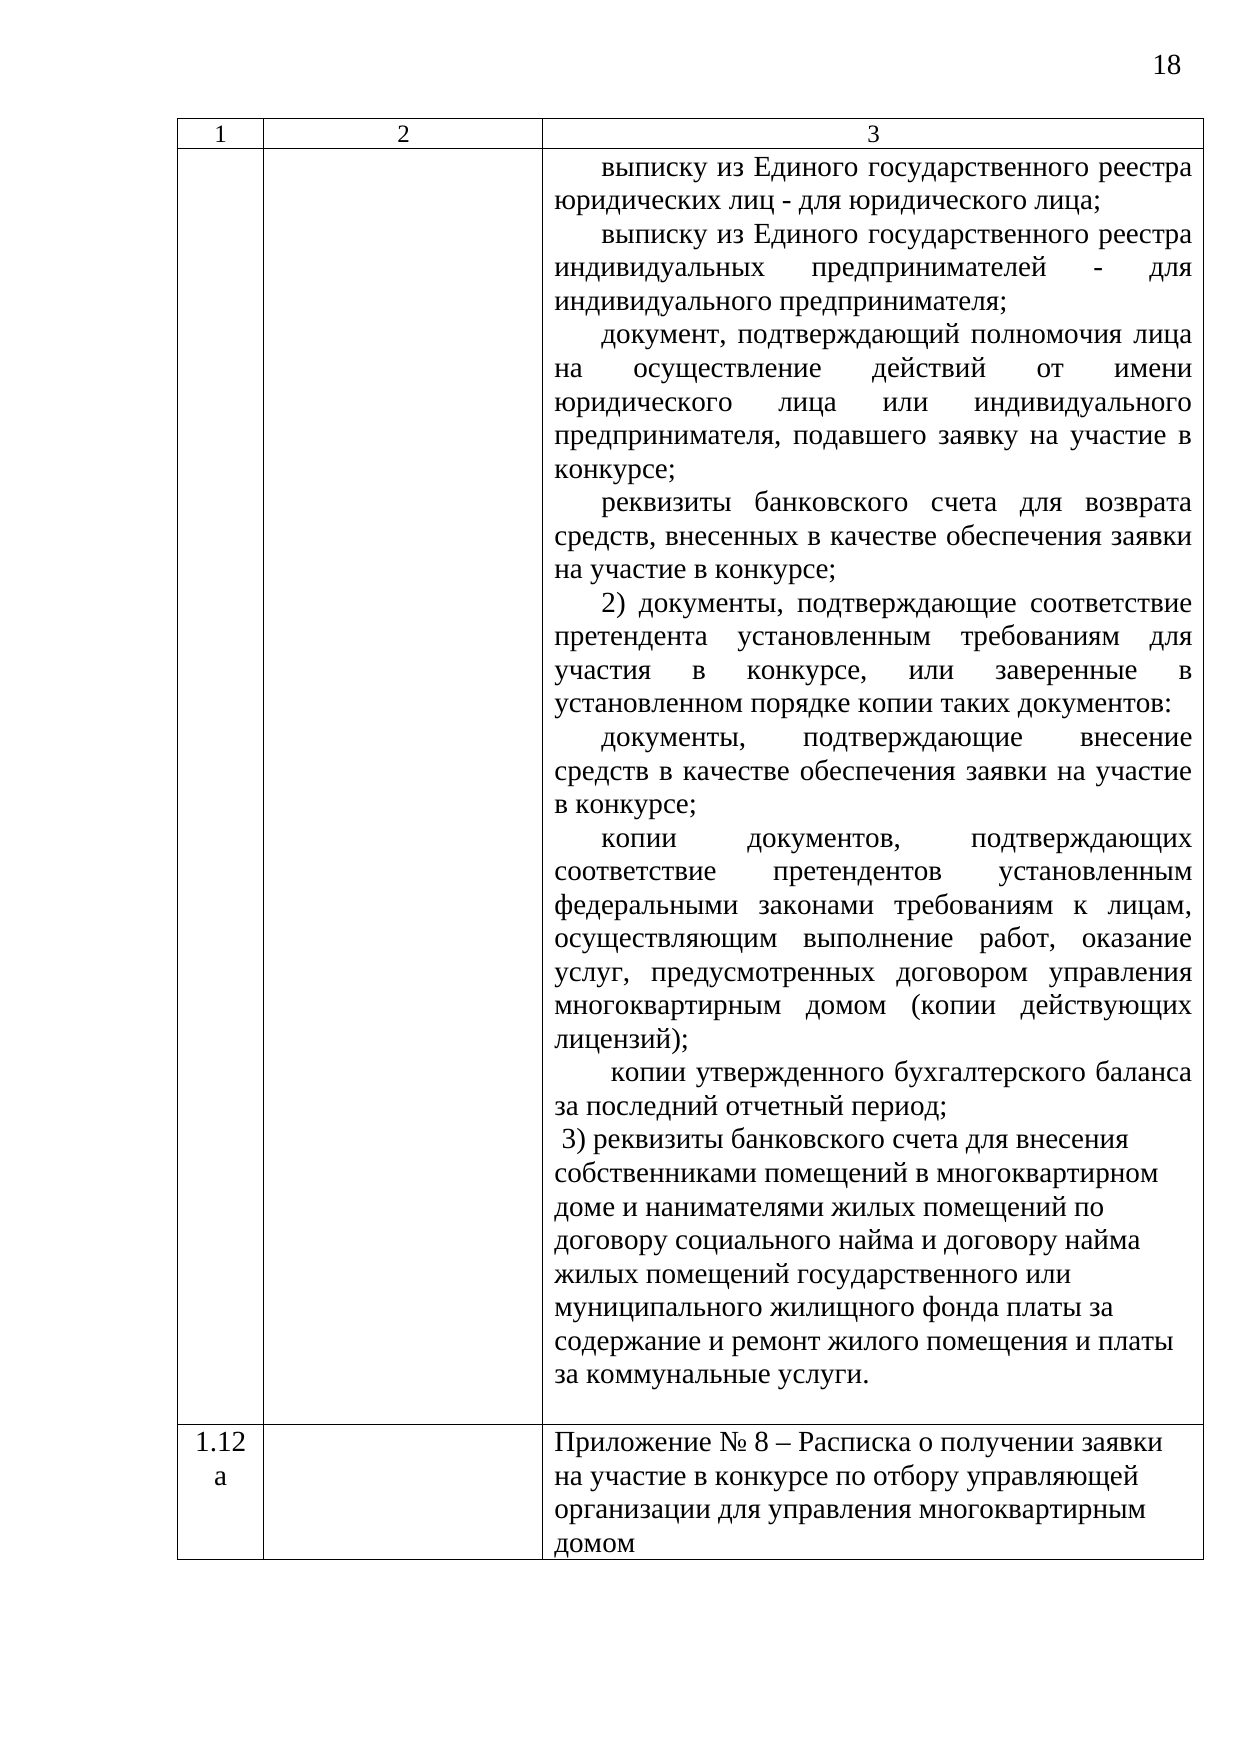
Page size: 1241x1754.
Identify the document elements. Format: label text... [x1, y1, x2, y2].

table_cell 1.12а [178, 1425, 263, 1559]
table_cell выписку из Единого государственного реестра юридических лиц - для юридического лица; выписку из Единого государственного реестра индивидуальных предпринимателей - для индивидуального предпринимателя; документ, подтверждающий полномочия лица на осуществление действий от имени юридического лица или индивидуального предпринимателя, подавшего заявку на участие в конкурсе; реквизиты банковского счета для возврата средств, внесенных в качестве обеспечения заявки на участие в конкурсе; 2) документы, подтверждающие соответствие претендента установленным требованиям для участия в конкурсе, или заверенные в установленном порядке копии таких документов: документы, подтверждающие внесение средств в качестве обеспечения заявки на участие в конкурсе; копии документов, подтверждающих соответствие претендентов установленным федеральными законами требованиям к лицам, осуществляющим выполнение работ, оказание услуг, предусмотренных договором управления многоквартирным домом (копии действующих лицензий); копии утвержденного бухгалтерского баланса за последний отчетный период; 3) реквизиты банковского счета для внесения собственниками помещений в многоквартирном доме и нанимателями жилых помещений по договору социального найма и договору найма жилых помещений государственного или муниципального жилищного фонда платы за содержание и ремонт жилого помещения и платы за коммунальные услуги. [543, 149, 1203, 1423]
table_cell [264, 1425, 542, 1559]
table_cell Приложение № 8 – Расписка о получении заявки на участие в конкурсе по отбору управляющей организации для управления многоквартирным домом [543, 1425, 1203, 1559]
table_cell [178, 149, 263, 1423]
table_cell [264, 149, 542, 1423]
table_header 3 [543, 119, 1203, 148]
table_header 1 [178, 119, 263, 148]
table_header 2 [264, 119, 542, 148]
